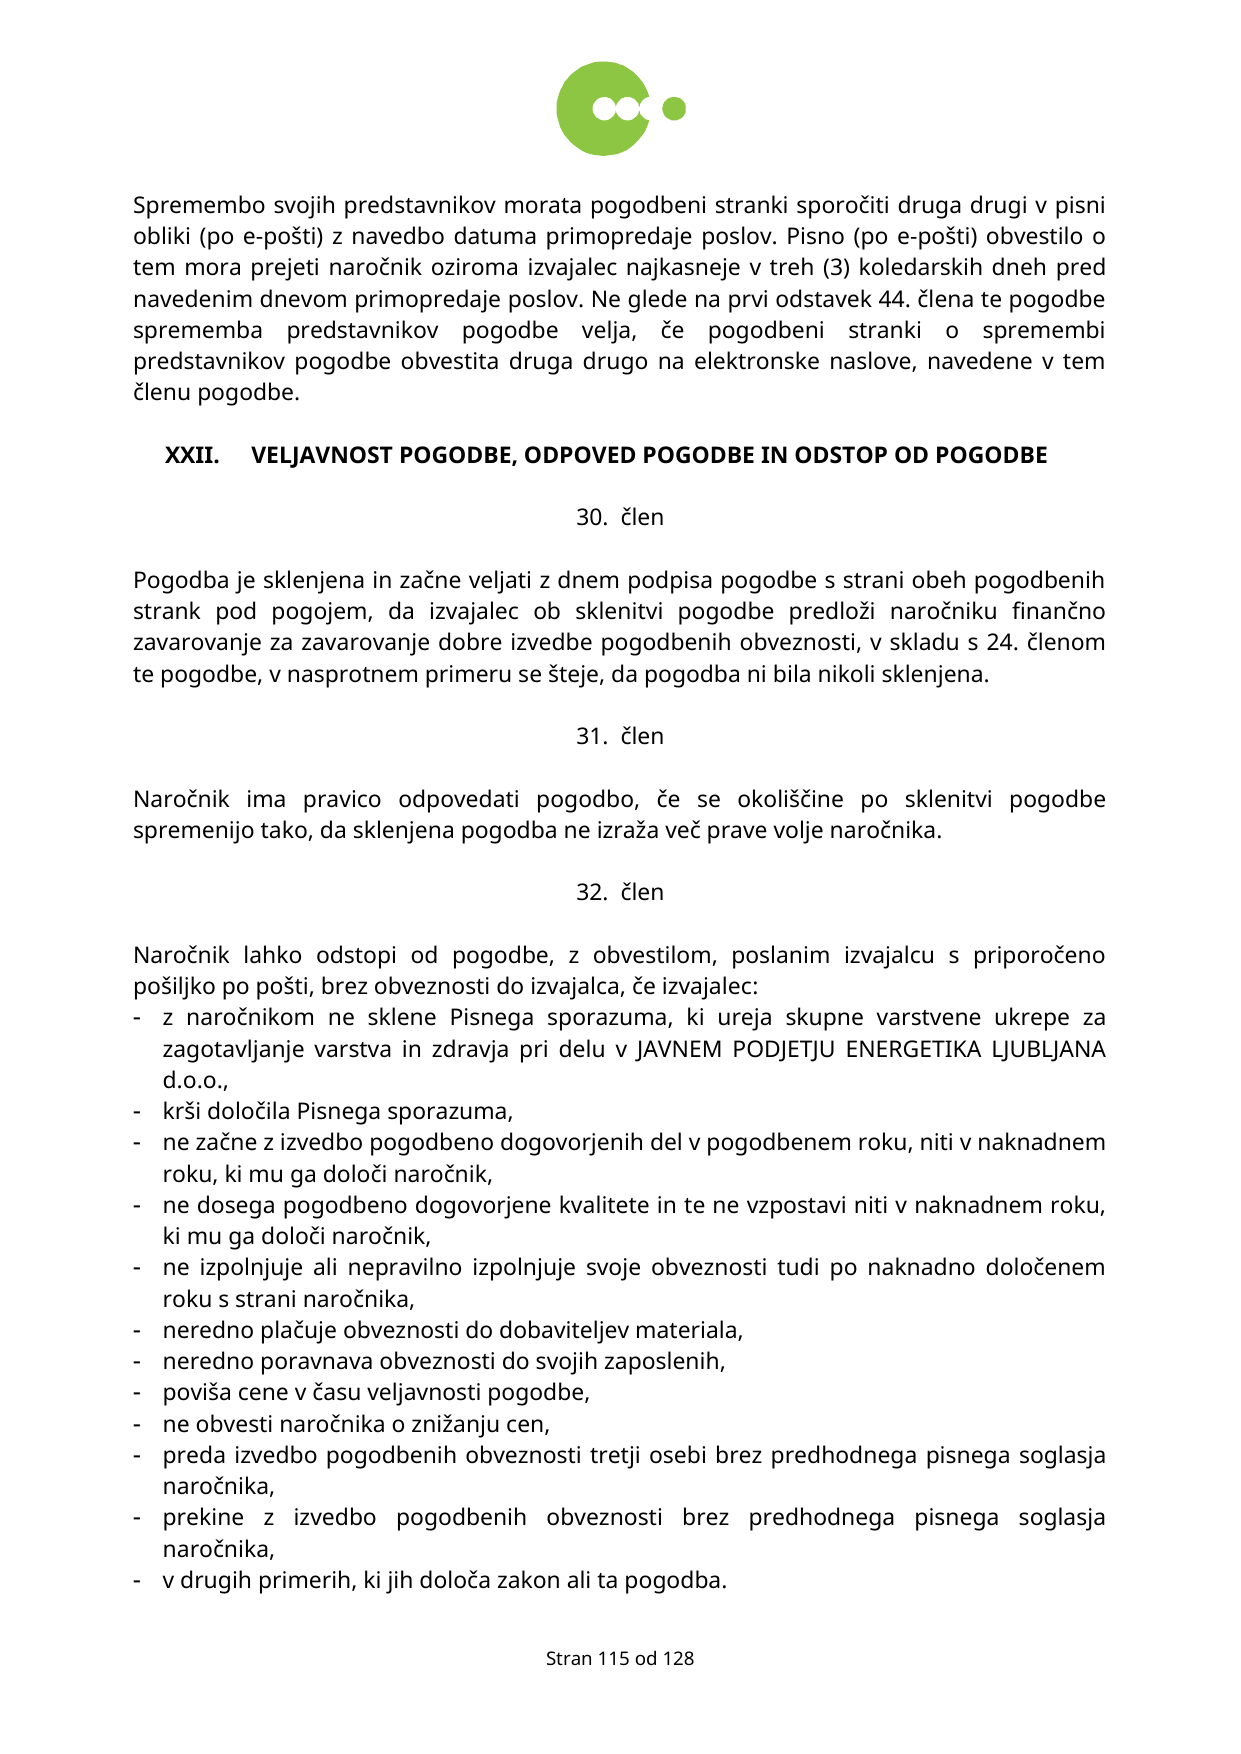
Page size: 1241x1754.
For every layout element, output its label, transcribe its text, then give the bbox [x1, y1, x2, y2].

list člen [133, 876, 1107, 908]
list VELJAVNOST POGODBE, ODPOVED POGODBE IN ODSTOP OD POGODBE [133, 439, 1107, 470]
list neredno poravnava obveznosti do svojih zaposlenih, [133, 1345, 1107, 1376]
list ne dosega pogodbeno dogovorjene kvalitete in te ne vzpostavi niti v naknadnem roku, ki mu ga določi naročnik, [133, 1189, 1107, 1251]
list ne začne z izvedbo pogodbeno dogovorjenih del v pogodbenem roku, niti v naknadnem roku, ki mu ga določi naročnik, [133, 1126, 1107, 1189]
list neredno plačuje obveznosti do dobaviteljev materiala, [133, 1314, 1107, 1345]
text Spremembo svojih predstavnikov morata pogodbeni stranki sporočiti druga drugi v pisni obliki (po e-pošti) z navedbo datuma primopredaje poslov. Pisno (po e-pošti) obvestilo o tem mora prejeti naročnik oziroma izvajalec najkasneje v treh (3) koledarskih dneh pred navedenim dnevom primopredaje poslov. Ne glede na prvi odstavek 44. člena te pogodbe sprememba predstavnikov pogodbe velja, če pogodbeni stranki o spremembi predstavnikov pogodbe obvestita druga drugo na elektronske naslove, navedene v tem členu pogodbe. [133, 189, 1107, 408]
list člen [133, 501, 1107, 533]
list v drugih primerih, ki jih določa zakon ali ta pogodba. [133, 1564, 1107, 1595]
text Naročnik lahko odstopi od pogodbe, z obvestilom, poslanim izvajalcu s priporočeno pošiljko po pošti, brez obveznosti do izvajalca, če izvajalec: [133, 939, 1107, 1001]
text Naročnik ima pravico odpovedati pogodbo, če se okoliščine po sklenitvi pogodbe spremenijo tako, da sklenjena pogodba ne izraža več prave volje naročnika. [133, 783, 1107, 845]
list člen [133, 720, 1107, 751]
list preda izvedbo pogodbenih obveznosti tretji osebi brez predhodnega pisnega soglasja naročnika, [133, 1439, 1107, 1501]
list z naročnikom ne sklene Pisnega sporazuma, ki ureja skupne varstvene ukrepe za zagotavljanje varstva in zdravja pri delu v JAVNEM PODJETJU ENERGETIKA LJUBLJANA d.o.o., [133, 1001, 1107, 1095]
list krši določila Pisnega sporazuma, [133, 1095, 1107, 1126]
list ne obvesti naročnika o znižanju cen, [133, 1408, 1107, 1439]
list poviša cene v času veljavnosti pogodbe, [133, 1376, 1107, 1408]
text Pogodba je sklenjena in začne veljati z dnem podpisa pogodbe s strani obeh pogodbenih strank pod pogojem, da izvajalec ob sklenitvi pogodbe predloži naročniku finančno zavarovanje za zavarovanje dobre izvedbe pogodbenih obveznosti, v skladu s 24. členom te pogodbe, v nasprotnem primeru se šteje, da pogodba ni bila nikoli sklenjena. [133, 564, 1107, 689]
list prekine z izvedbo pogodbenih obveznosti brez predhodnega pisnega soglasja naročnika, [133, 1501, 1107, 1564]
list ne izpolnjuje ali nepravilno izpolnjuje svoje obveznosti tudi po naknadno določenem roku s strani naročnika, [133, 1251, 1107, 1314]
